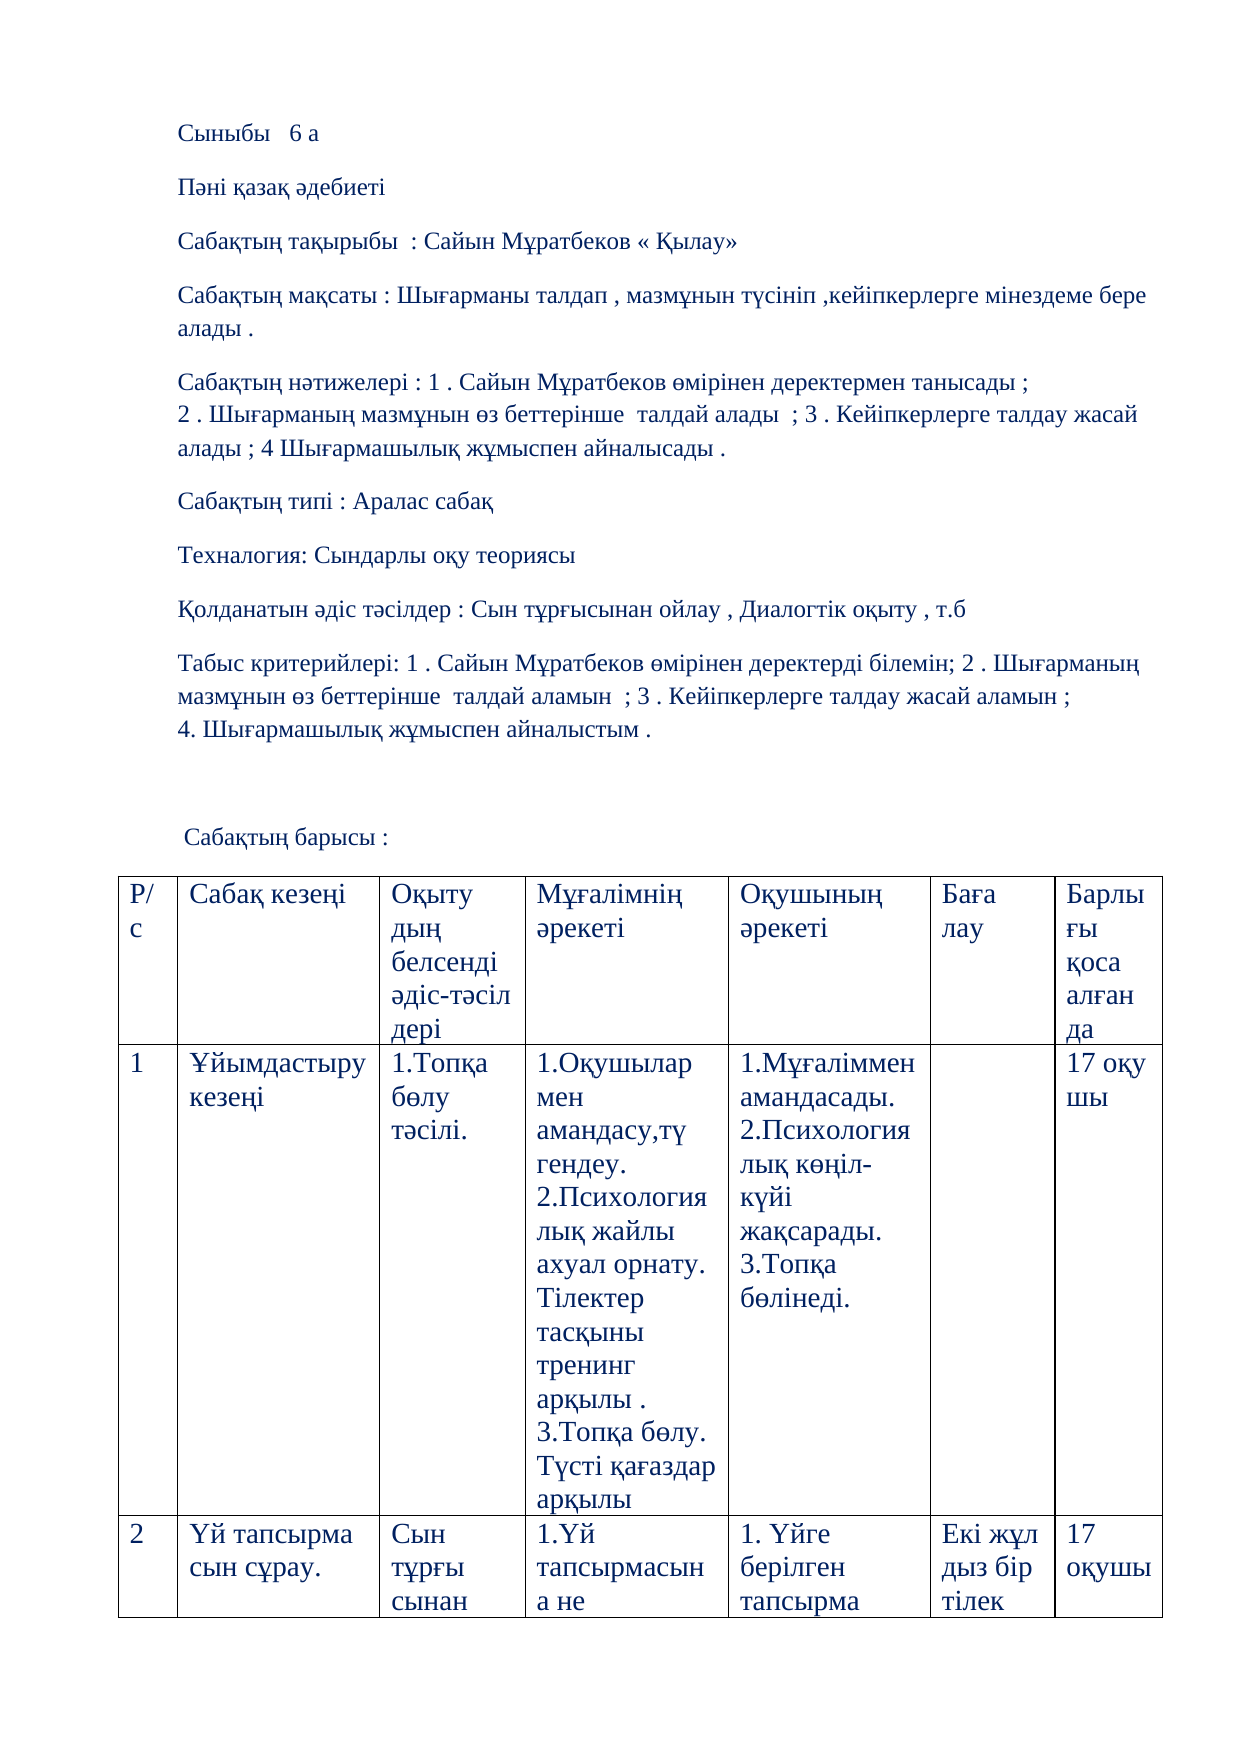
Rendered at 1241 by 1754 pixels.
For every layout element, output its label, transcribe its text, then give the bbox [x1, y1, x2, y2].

text Техналогия: Сындарлы оқу теориясы [177, 540, 1152, 569]
table_cell Ұйымдастыру кезеңі [178, 1045, 379, 1515]
table_header Оқушының әрекеті [729, 877, 930, 1044]
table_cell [729, 1516, 930, 1617]
text Сабақтың типі : Аралас сабақ [177, 486, 1152, 515]
table_header Баға лау [931, 877, 1054, 1044]
text Сабақтың нәтижелері : 1 . Сайын Мұратбеков өмірінен деректермен танысады ; 2 . Шығарманың мазмұнын өз беттерінше талдай алады ; 3 . Кейіпкерлерге талдау жасай алады ; 4 Шығармашылық жұмыспен айналысады . [177, 367, 1152, 461]
text Қолданатын әдіс тәсілдер : Сын тұрғысынан ойлау , Диалогтік оқыту , т.б [177, 594, 1152, 623]
table_cell 17 оқу шы [1056, 1045, 1162, 1515]
table_header Р/с [119, 877, 177, 1044]
table_cell 1 [119, 1045, 177, 1515]
table_cell 1.Мұғаліммен амандасады. 2.Психология лық көңіл-күйі жақсарады. 3.Топқа бөлінеді. [729, 1045, 930, 1515]
text Сабақтың барысы : [177, 822, 1152, 851]
table_header Сабақ кезеңі [178, 877, 379, 1044]
text Сабақтың тақырыбы : Сайын Мұратбеков « Қылау» [177, 226, 1152, 254]
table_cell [380, 1516, 525, 1617]
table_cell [526, 1516, 728, 1617]
table_cell 1.Топқа бөлу тәсілі. [380, 1045, 525, 1515]
table_header Оқыту дың белсенді әдіс-тәсіл дері [380, 877, 525, 1044]
text Табыс критерийлері: 1 . Сайын Мұратбеков өмірінен деректерді білемін; 2 . Шығарманың мазмұнын өз беттерінше талдай аламын ; 3 . Кейіпкерлерге талдау жасай аламын ; 4. Шығармашылық жұмыспен айналыстым . [177, 648, 1152, 743]
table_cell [931, 1516, 1054, 1617]
table_header Мұғалімнің әрекеті [526, 877, 728, 1044]
text Пәні қазақ әдебиеті [177, 172, 1152, 201]
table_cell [178, 1516, 379, 1617]
text Сыныбы 6 а [177, 118, 1152, 147]
table_cell 1.Оқушылар мен амандасу,тү гендеу. 2.Психология лық жайлы ахуал орнату. Тілектер тасқыны тренинг арқылы . 3.Топқа бөлу. Түсті қағаздар арқылы [526, 1045, 728, 1515]
text Сабақтың мақсаты : Шығарманы талдап , мазмұнын түсініп ,кейіпкерлерге мінездеме бере алады . [177, 280, 1152, 341]
table_cell [931, 1045, 1054, 1515]
table_cell 17 оқушы [1056, 1516, 1162, 1617]
table_header Барлы ғы қоса алған да [1056, 877, 1162, 1044]
table_cell 2 [119, 1516, 177, 1617]
